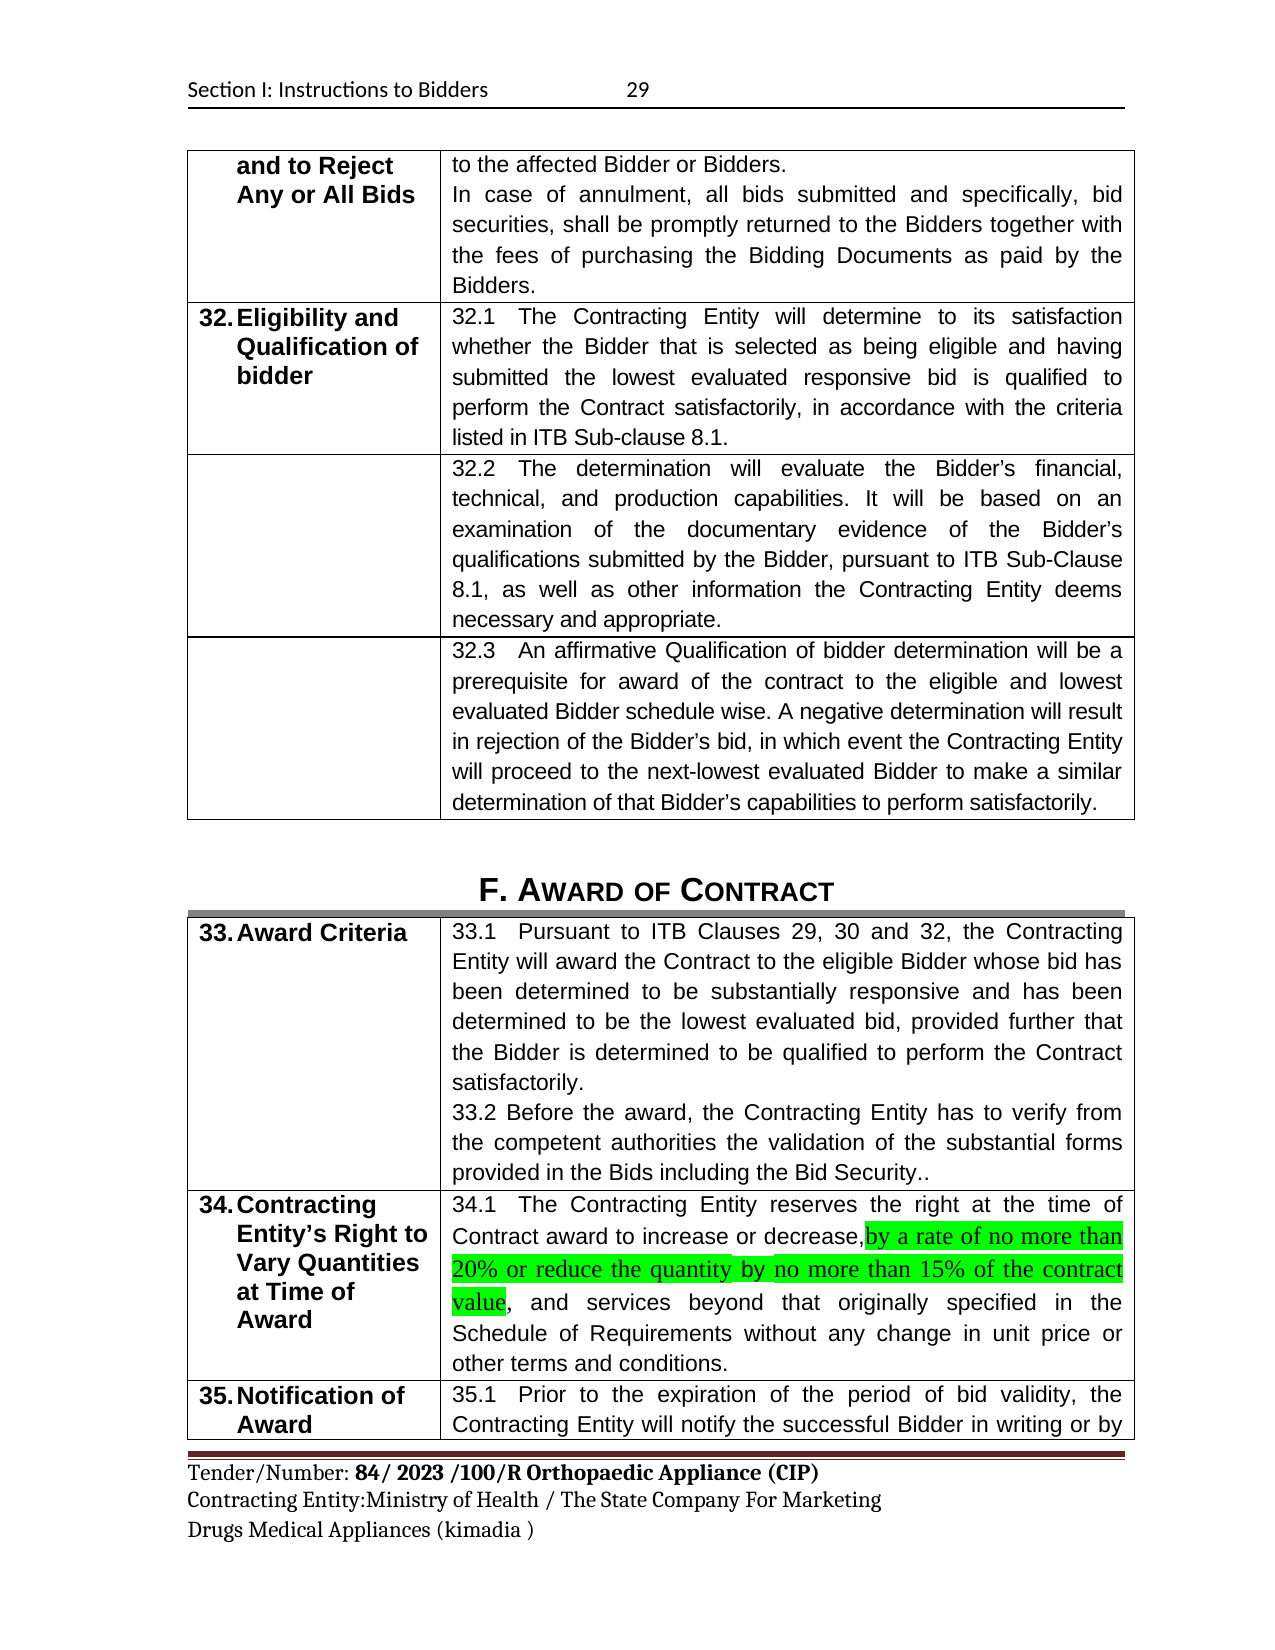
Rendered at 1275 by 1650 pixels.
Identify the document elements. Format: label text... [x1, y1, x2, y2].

table_header 33. Award Criteria [188, 918, 440, 1189]
table_cell 32.2 The determination will evaluate the Bidder’s financial, technical, and production capabilities. It will be based on an examination of the documentary evidence of the Bidder’s qualifications submitted by the Bidder, pursuant to ITB Sub-Clause 8.1, as well as other information the Contracting Entity deems necessary and appropriate. [441, 455, 1134, 636]
table_cell 32.3 An affirmative Qualification of bidder determination will be a prerequisite for award of the contract to the eligible and lowest evaluated Bidder schedule wise. A negative determination will result in rejection of the Bidder’s bid, in which event the Contracting Entity will proceed to the next-lowest evaluated Bidder to make a similar determination of that Bidder’s capabilities to perform satisfactorily. [441, 638, 1134, 819]
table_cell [441, 1381, 1134, 1439]
table_cell 34. Contracting Entity’s Right to Vary Quantities at Time of Award [188, 1191, 440, 1380]
table_cell [188, 455, 440, 636]
table_header 33.1 Pursuant to ITB Clauses 29, 30 and 32, the Contracting Entity will award the Contract to the eligible Bidder whose bid has been determined to be substantially responsive and has been determined to be the lowest evaluated bid, provided further that the Bidder is determined to be qualified to perform the Contract satisfactorily. 33.2 Before the award, the Contracting Entity has to verify from the competent authorities the validation of the substantial forms provided in the Bids including the Bid Security.. [441, 918, 1134, 1189]
table_cell [188, 638, 440, 819]
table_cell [188, 151, 440, 302]
table_cell 34.1 The Contracting Entity reserves the right at the time of Contract award to increase or decrease,by a rate of no more than 20% or reduce the quantity by no more than 15% of the contract value, and services beyond that originally specified in the Schedule of Requirements without any change in unit price or other terms and conditions. [441, 1191, 1134, 1380]
table_cell 32. Eligibility and Qualification of bidder [188, 303, 440, 454]
text F. Award of Contract [187, 870, 1125, 916]
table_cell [441, 151, 1134, 302]
table_cell 32.1 The Contracting Entity will determine to its satisfaction whether the Bidder that is selected as being eligible and having submitted the lowest evaluated responsive bid is qualified to perform the Contract satisfactorily, in accordance with the criteria listed in ITB Sub-clause 8.1. [441, 303, 1134, 454]
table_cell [188, 1381, 440, 1439]
